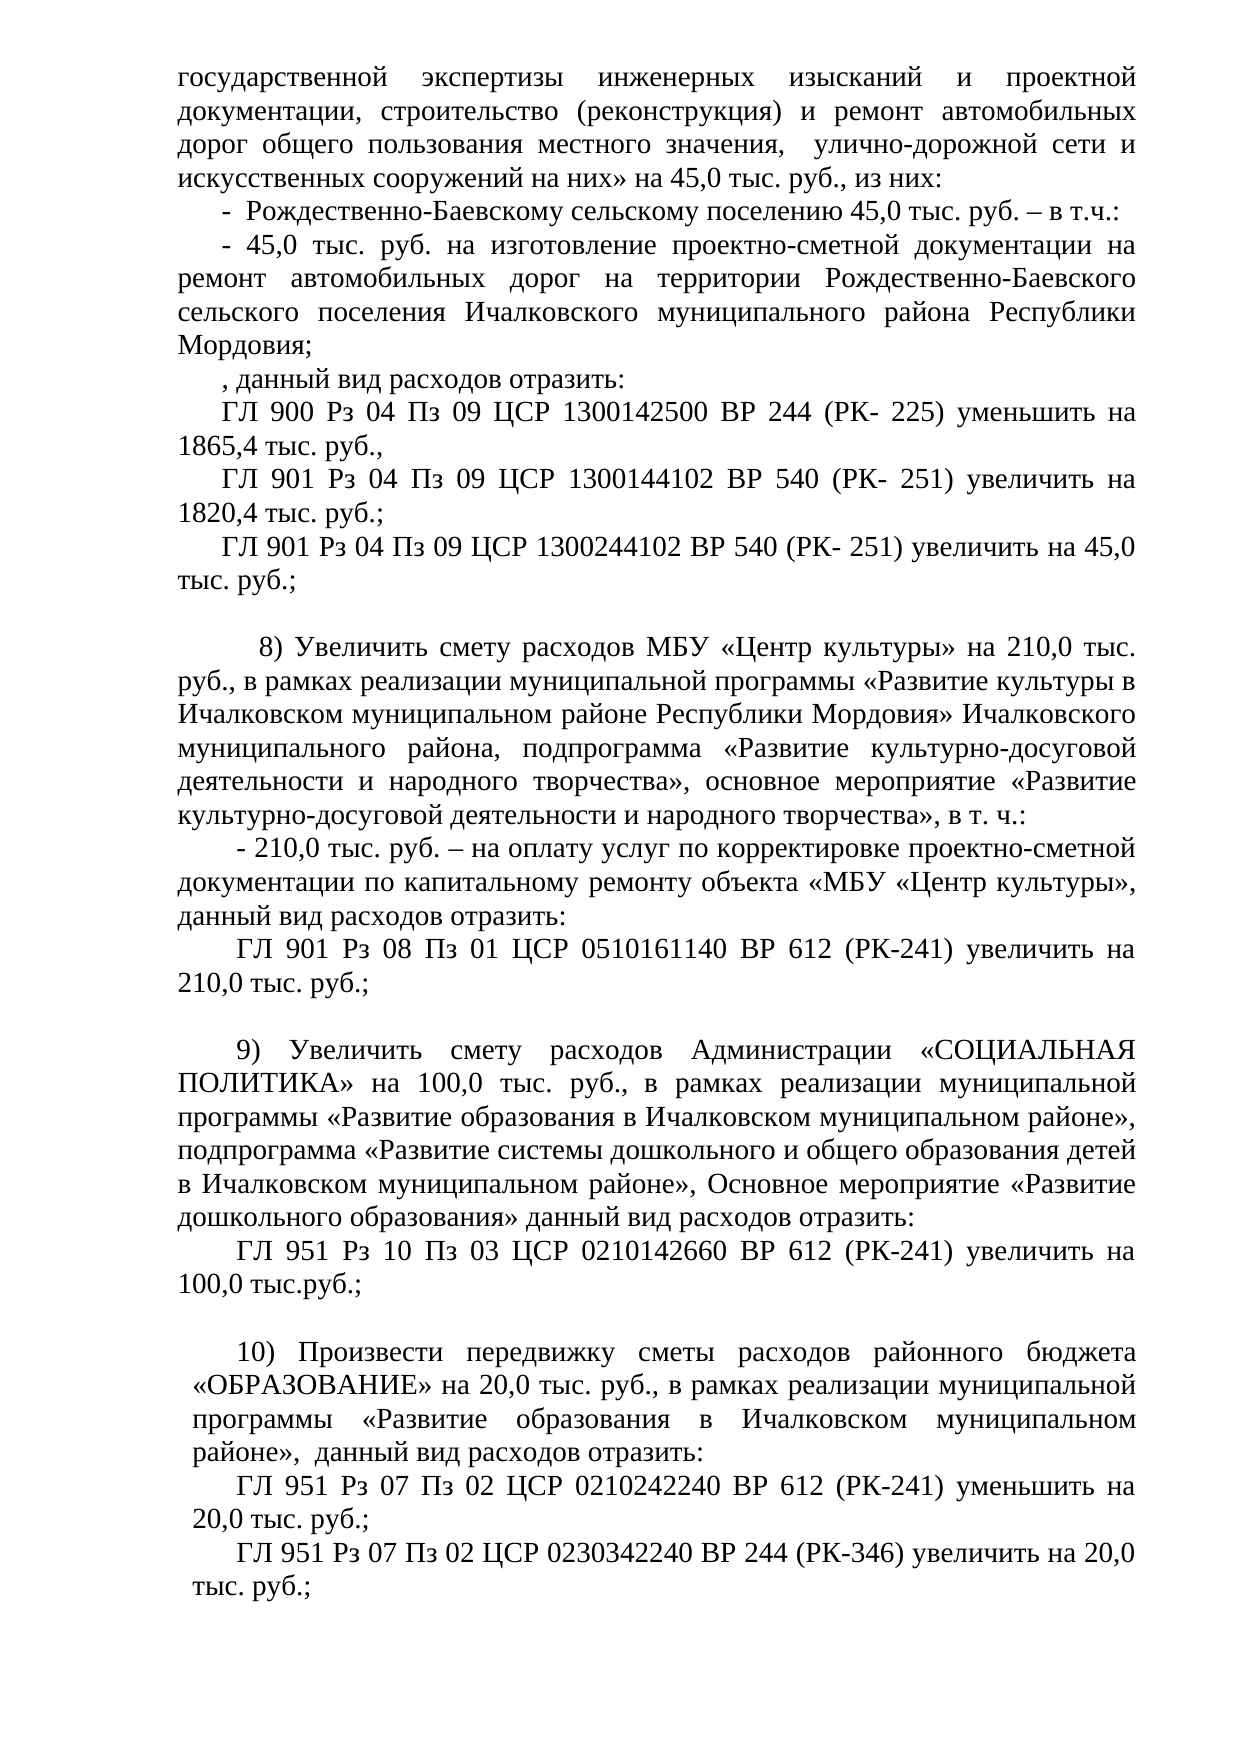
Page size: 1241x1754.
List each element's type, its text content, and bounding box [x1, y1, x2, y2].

text ГЛ 901 Рз 04 Пз 09 ЦСР 1300244102 ВР 540 (РК- 251) увеличить на 45,0 тыс. руб.; [177, 529, 1137, 596]
text - Рождественно-Баевскому сельскому поселению 45,0 тыс. руб. – в т.ч.: [177, 193, 1137, 227]
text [177, 59, 1137, 193]
text ГЛ 951 Рз 07 Пз 02 ЦСР 0210242240 ВР 612 (РК-241) уменьшить на 20,0 тыс. руб.; [192, 1468, 1137, 1535]
text ГЛ 901 Рз 04 Пз 09 ЦСР 1300144102 ВР 540 (РК- 251) увеличить на 1820,4 тыс. руб.; [177, 462, 1137, 529]
text ГЛ 901 Рз 08 Пз 01 ЦСР 0510161140 ВР 612 (РК-241) увеличить на 210,0 тыс. руб.; [177, 931, 1137, 998]
text - 210,0 тыс. руб. – на оплату услуг по корректировке проектно-сметной документации по капитальному ремонту объекта «МБУ «Центр культуры», данный вид расходов отразить: [177, 831, 1137, 931]
text ГЛ 951 Рз 07 Пз 02 ЦСР 0230342240 ВР 244 (РК-346) увеличить на 20,0 тыс. руб.; [192, 1535, 1137, 1602]
text ГЛ 951 Рз 10 Пз 03 ЦСР 0210142660 ВР 612 (РК-241) увеличить на 100,0 тыс.руб.; [177, 1233, 1137, 1300]
text ГЛ 900 Рз 04 Пз 09 ЦСР 1300142500 ВР 244 (РК- 225) уменьшить на 1865,4 тыс. руб., [177, 394, 1137, 462]
text - 45,0 тыс. руб. на изготовление проектно-сметной документации на ремонт автомобильных дорог на территории Рождественно-Баевского сельского поселения Ичалковского муниципального района Республики Мордовия; [177, 227, 1137, 361]
text 10) Произвести передвижку сметы расходов районного бюджета «ОБРАЗОВАНИЕ» на 20,0 тыс. руб., в рамках реализации муниципальной программы «Развитие образования в Ичалковском муниципальном районе», данный вид расходов отразить: [192, 1334, 1137, 1468]
text 8) Увеличить смету расходов МБУ «Центр культуры» на 210,0 тыс. руб., в рамках реализации муниципальной программы «Развитие культуры в Ичалковском муниципальном районе Республики Мордовия» Ичалковского муниципального района, подпрограмма «Развитие культурно-досуговой деятельности и народного творчества», основное мероприятие «Развитие культурно-досуговой деятельности и народного творчества», в т. ч.: [177, 629, 1137, 831]
text , данный вид расходов отразить: [177, 361, 1137, 394]
text 9) Увеличить смету расходов Администрации «СОЦИАЛЬНАЯ ПОЛИТИКА» на 100,0 тыс. руб., в рамках реализации муниципальной программы «Развитие образования в Ичалковском муниципальном районе», подпрограмма «Развитие системы дошкольного и общего образования детей в Ичалковском муниципальном районе», Основное мероприятие «Развитие дошкольного образования» данный вид расходов отразить: [177, 1032, 1137, 1233]
